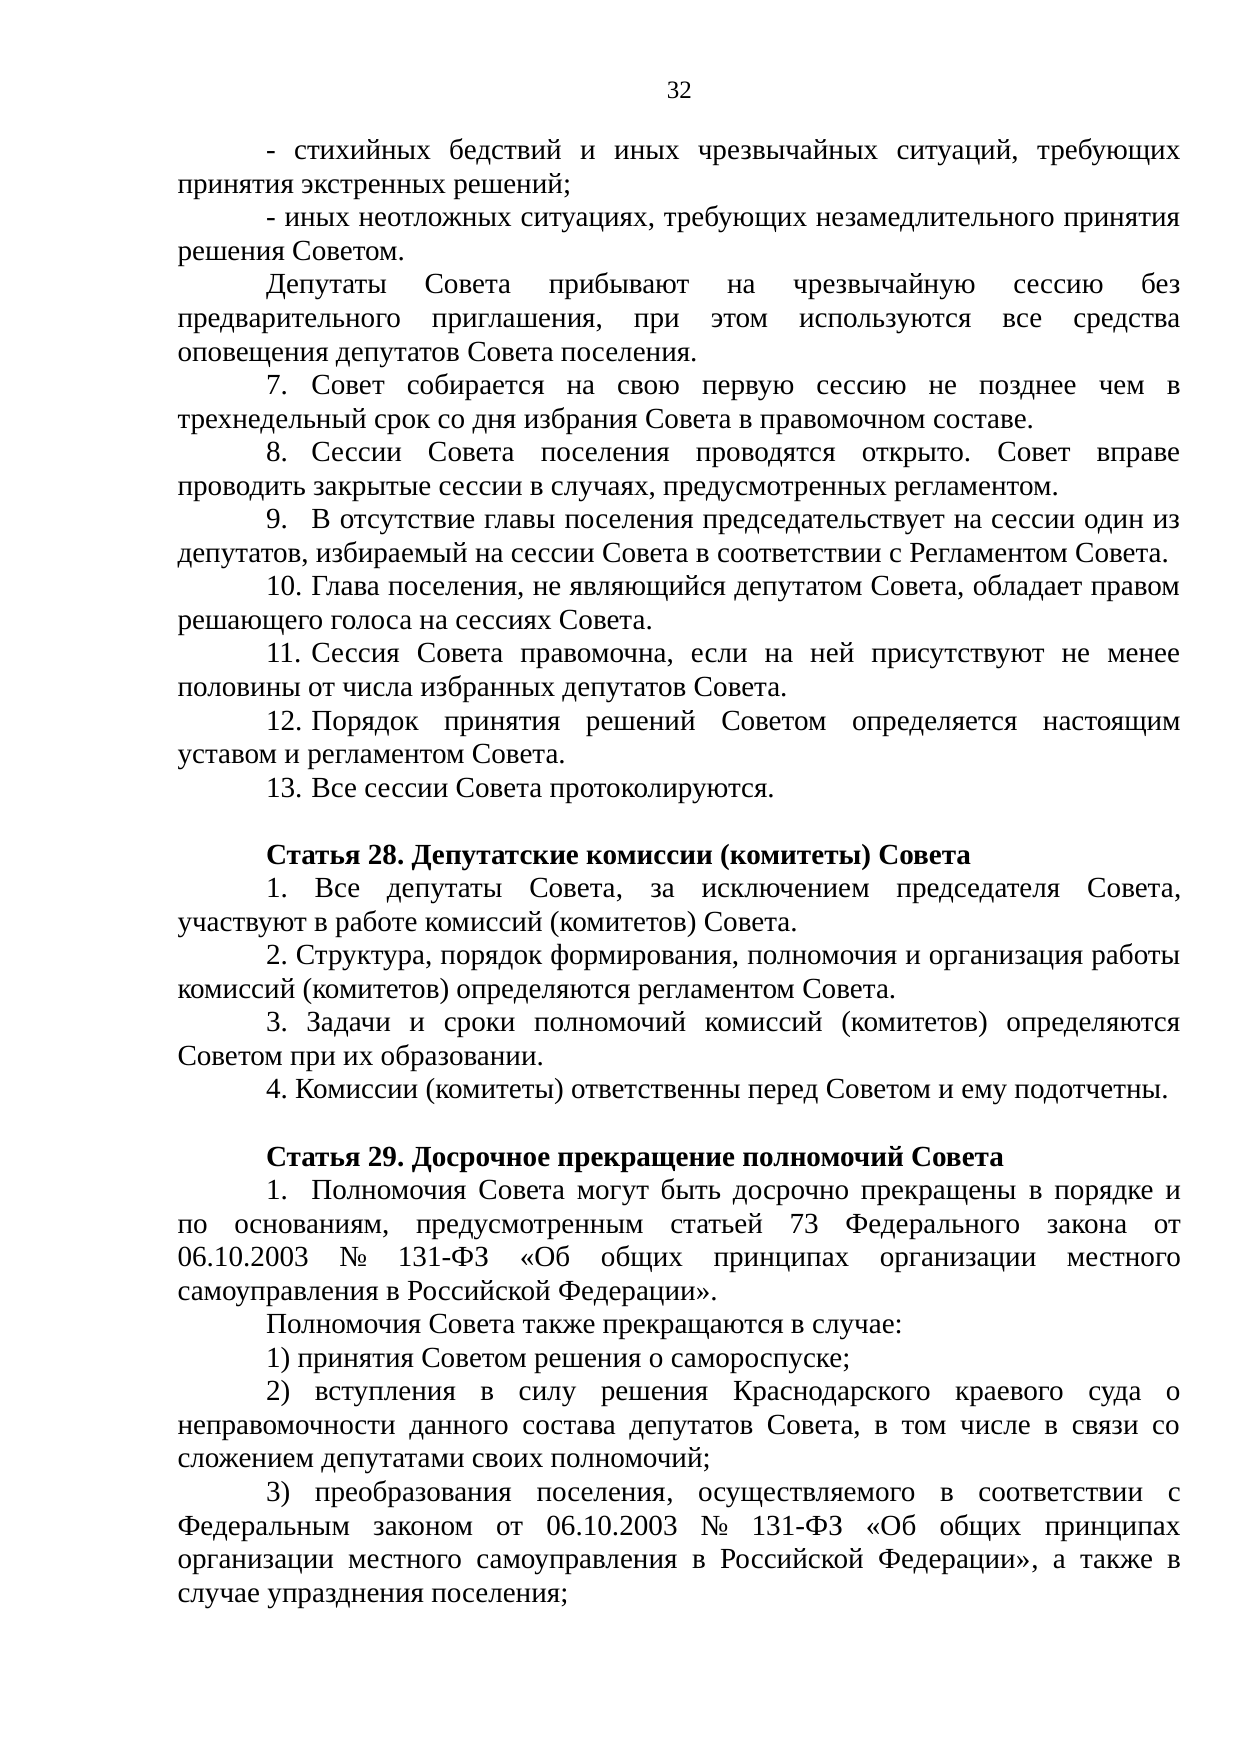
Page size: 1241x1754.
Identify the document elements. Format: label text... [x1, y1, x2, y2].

text Полномочия Совета также прекращаются в случае: [266, 1306, 1181, 1340]
list Все сессии Совета протоколируются. [177, 770, 1181, 803]
text 1. Все депутаты Совета, за исключением председателя Совета, участвуют в работе комиссий (комитетов) Совета. [177, 870, 1181, 937]
list Совет собирается на свою первую сессию не позднее чем в трехнедельный срок со дня избрания Совета в правомочном составе. [177, 367, 1181, 434]
text 1) принятия Советом решения о самороспуске; [177, 1340, 1181, 1373]
text Статья 29. Досрочное прекращение полномочий Совета [177, 1139, 1181, 1172]
text 4. Комиссии (комитеты) ответственны перед Советом и ему подотчетны. [177, 1072, 1181, 1105]
text 2. Структура, порядок формирования, полномочия и организация работы комиссий (комитетов) определяются регламентом Совета. [177, 937, 1181, 1004]
text Депутаты Совета прибывают на чрезвычайную сессию без предварительного приглашения, при этом используются все средства оповещения депутатов Совета поселения. [177, 267, 1181, 367]
text - стихийных бедствий и иных чрезвычайных ситуаций, требующих принятия экстренных решений; [177, 132, 1181, 199]
list Сессии Совета поселения проводятся открыто. Совет вправе проводить закрытые сессии в случаях, предусмотренных регламентом. [177, 434, 1181, 501]
text 2) вступления в силу решения Краснодарского краевого суда о неправомочности данного состава депутатов Совета, в том числе в связи со сложением депутатами своих полномочий; [177, 1373, 1181, 1474]
text - иных неотложных ситуациях, требующих незамедлительного принятия решения Советом. [177, 199, 1181, 267]
list Сессия Совета правомочна, если на ней присутствуют не менее половины от числа избранных депутатов Совета. [177, 636, 1181, 703]
list Порядок принятия решений Советом определяется настоящим уставом и регламентом Совета. [177, 703, 1181, 770]
list В отсутствие главы поселения председательствует на сессии один из депутатов, избираемый на сессии Совета в соответствии с Регламентом Совета. [177, 501, 1181, 568]
subtitle Статья 28. Депутатские комиссии (комитеты) Совета [177, 837, 1181, 870]
list Полномочия Совета могут быть досрочно прекращены в порядке и по основаниям, предусмотренным статьей 73 Федерального закона от 06.10.2003 № 131-ФЗ «Об общих принципах организации местного самоуправления в Российской Федерации». [177, 1172, 1181, 1306]
text 3) преобразования поселения, осуществляемого в соответствии с Федеральным законом от 06.10.2003 № 131-ФЗ «Об общих принципах организации местного самоуправления в Российской Федерации», а также в случае упразднения поселения; [177, 1474, 1181, 1608]
list Глава поселения, не являющийся депутатом Совета, обладает правом решающего голоса на сессиях Совета. [177, 568, 1181, 636]
text 3. Задачи и сроки полномочий комиссий (комитетов) определяются Советом при их образовании. [177, 1004, 1181, 1072]
